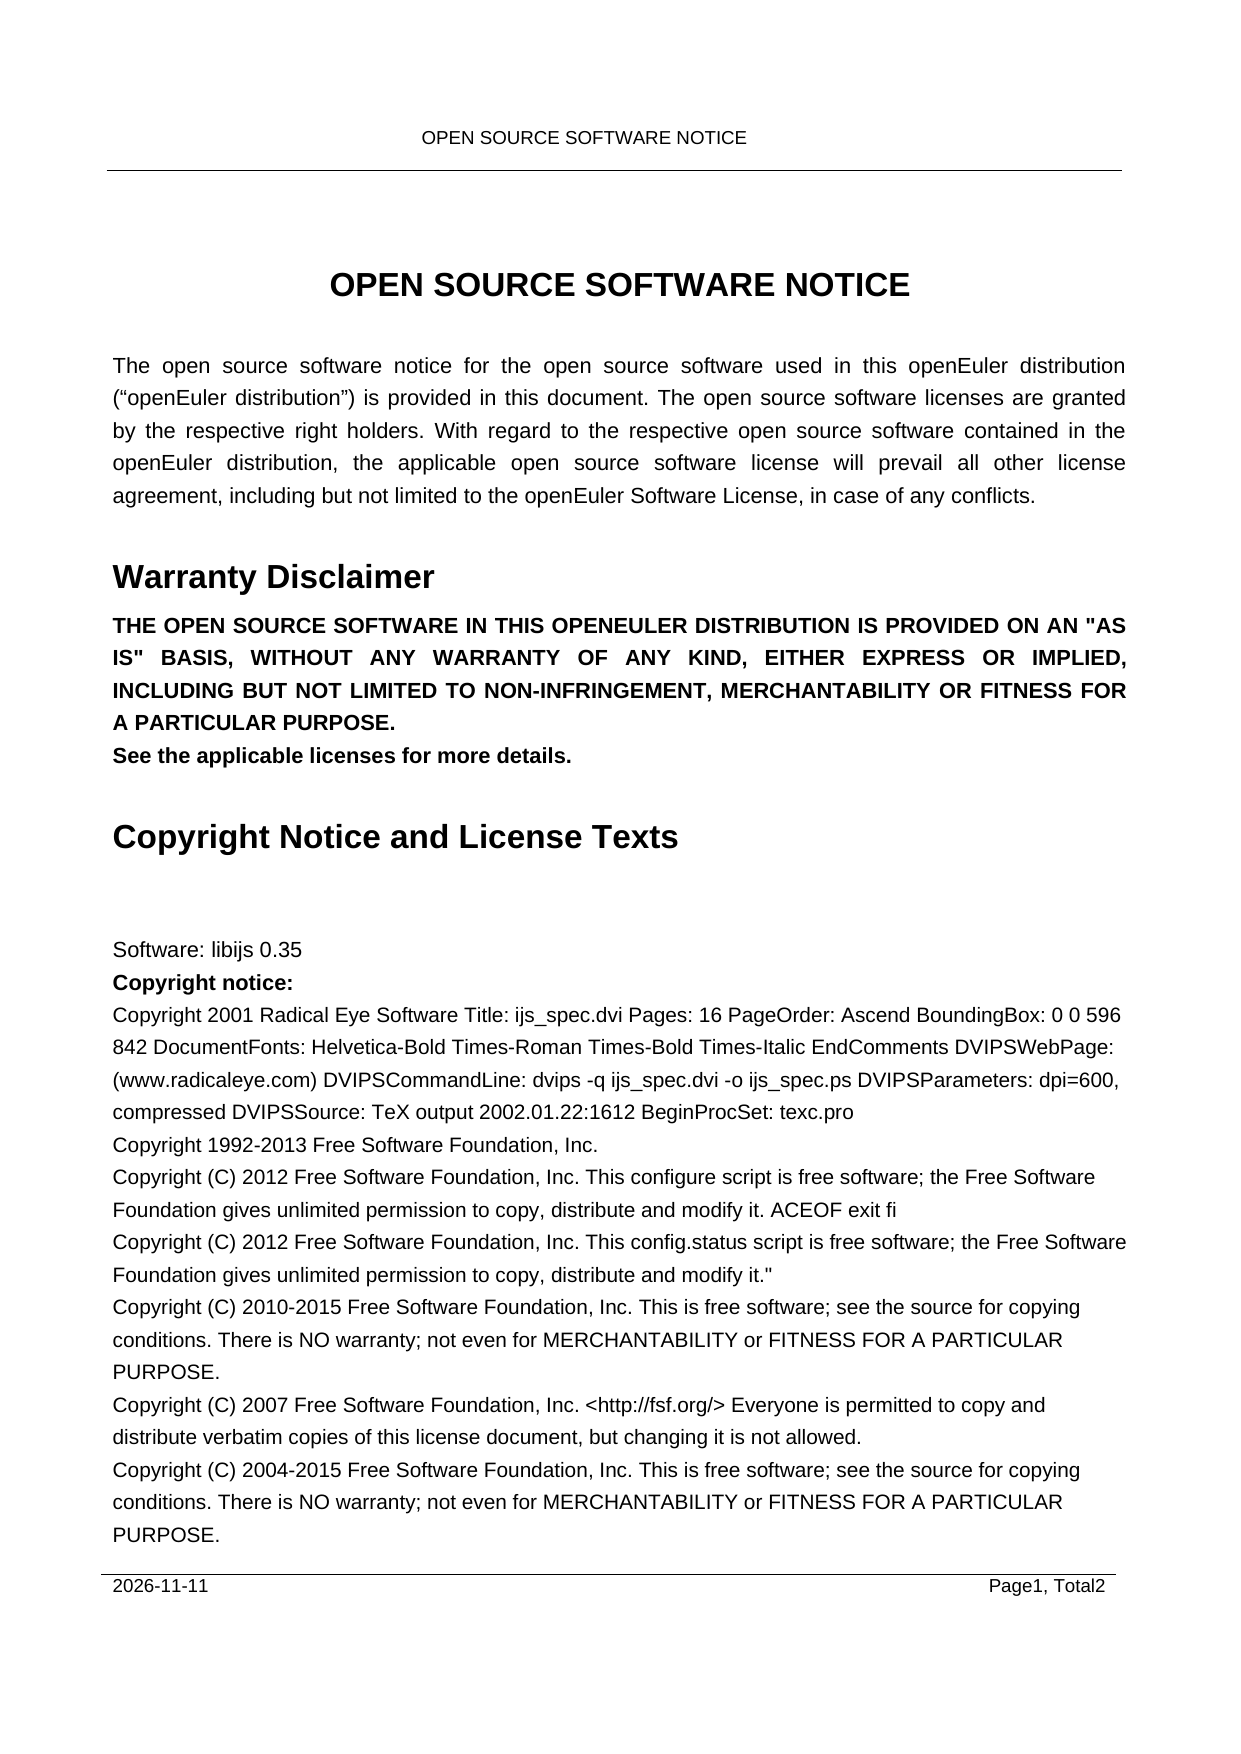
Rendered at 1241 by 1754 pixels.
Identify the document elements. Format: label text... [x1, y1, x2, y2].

text Copyright (C) 2007 Free Software Foundation, Inc. <http://fsf.org/> Everyone is permitted to copy and distribute verbatim copies of this license document, but changing it is not allowed. [112, 1388, 1128, 1453]
text THE OPEN SOURCE SOFTWARE IN THIS OPENEULER DISTRIBUTION IS PROVIDED ON AN "AS IS" BASIS, WITHOUT ANY WARRANTY OF ANY KIND, EITHER EXPRESS OR IMPLIED, INCLUDING BUT NOT LIMITED TO NON-INFRINGEMENT, MERCHANTABILITY OR FITNESS FOR A PARTICULAR PURPOSE. See the applicable licenses for more details. [112, 609, 1128, 771]
text The open source software notice for the open source software used in this openEuler distribution (“openEuler distribution”) is provided in this document. The open source software licenses are granted by the respective right holders. With regard to the respective open source software contained in the openEuler distribution, the applicable open source software license will prevail all other license agreement, including but not limited to the openEuler Software License, in case of any conflicts. [112, 349, 1128, 511]
text OPEN SOURCE SOFTWARE NOTICE [112, 251, 1128, 316]
text Copyright (C) 2004-2015 Free Software Foundation, Inc. This is free software; see the source for copying conditions. There is NO warranty; not even for MERCHANTABILITY or FITNESS FOR A PARTICULAR PURPOSE. [112, 1453, 1128, 1551]
text Copyright (C) 2012 Free Software Foundation, Inc. This configure script is free software; the Free Software Foundation gives unlimited permission to copy, distribute and modify it. ACEOF exit fi [112, 1161, 1128, 1226]
text Software: libijs 0.35 [112, 933, 1128, 966]
text Copyright Notice and License Texts [112, 804, 1128, 869]
text Copyright (C) 2010-2015 Free Software Foundation, Inc. This is free software; see the source for copying conditions. There is NO warranty; not even for MERCHANTABILITY or FITNESS FOR A PARTICULAR PURPOSE. [112, 1291, 1128, 1388]
text Warranty Disclaimer [112, 544, 1128, 609]
text Copyright 1992-2013 Free Software Foundation, Inc. [112, 1128, 1128, 1161]
text Copyright notice: [112, 966, 1128, 998]
text Copyright (C) 2012 Free Software Foundation, Inc. This config.status script is free software; the Free Software Foundation gives unlimited permission to copy, distribute and modify it." [112, 1226, 1128, 1291]
text Copyright 2001 Radical Eye Software Title: ijs_spec.dvi Pages: 16 PageOrder: Ascend BoundingBox: 0 0 596 842 DocumentFonts: Helvetica-Bold Times-Roman Times-Bold Times-Italic EndComments DVIPSWebPage: (www.radicaleye.com) DVIPSCommandLine: dvips -q ijs_spec.dvi -o ijs_spec.ps DVIPSParameters: dpi=600, compressed DVIPSSource: TeX output 2002.01.22:1612 BeginProcSet: texc.pro [112, 998, 1128, 1128]
